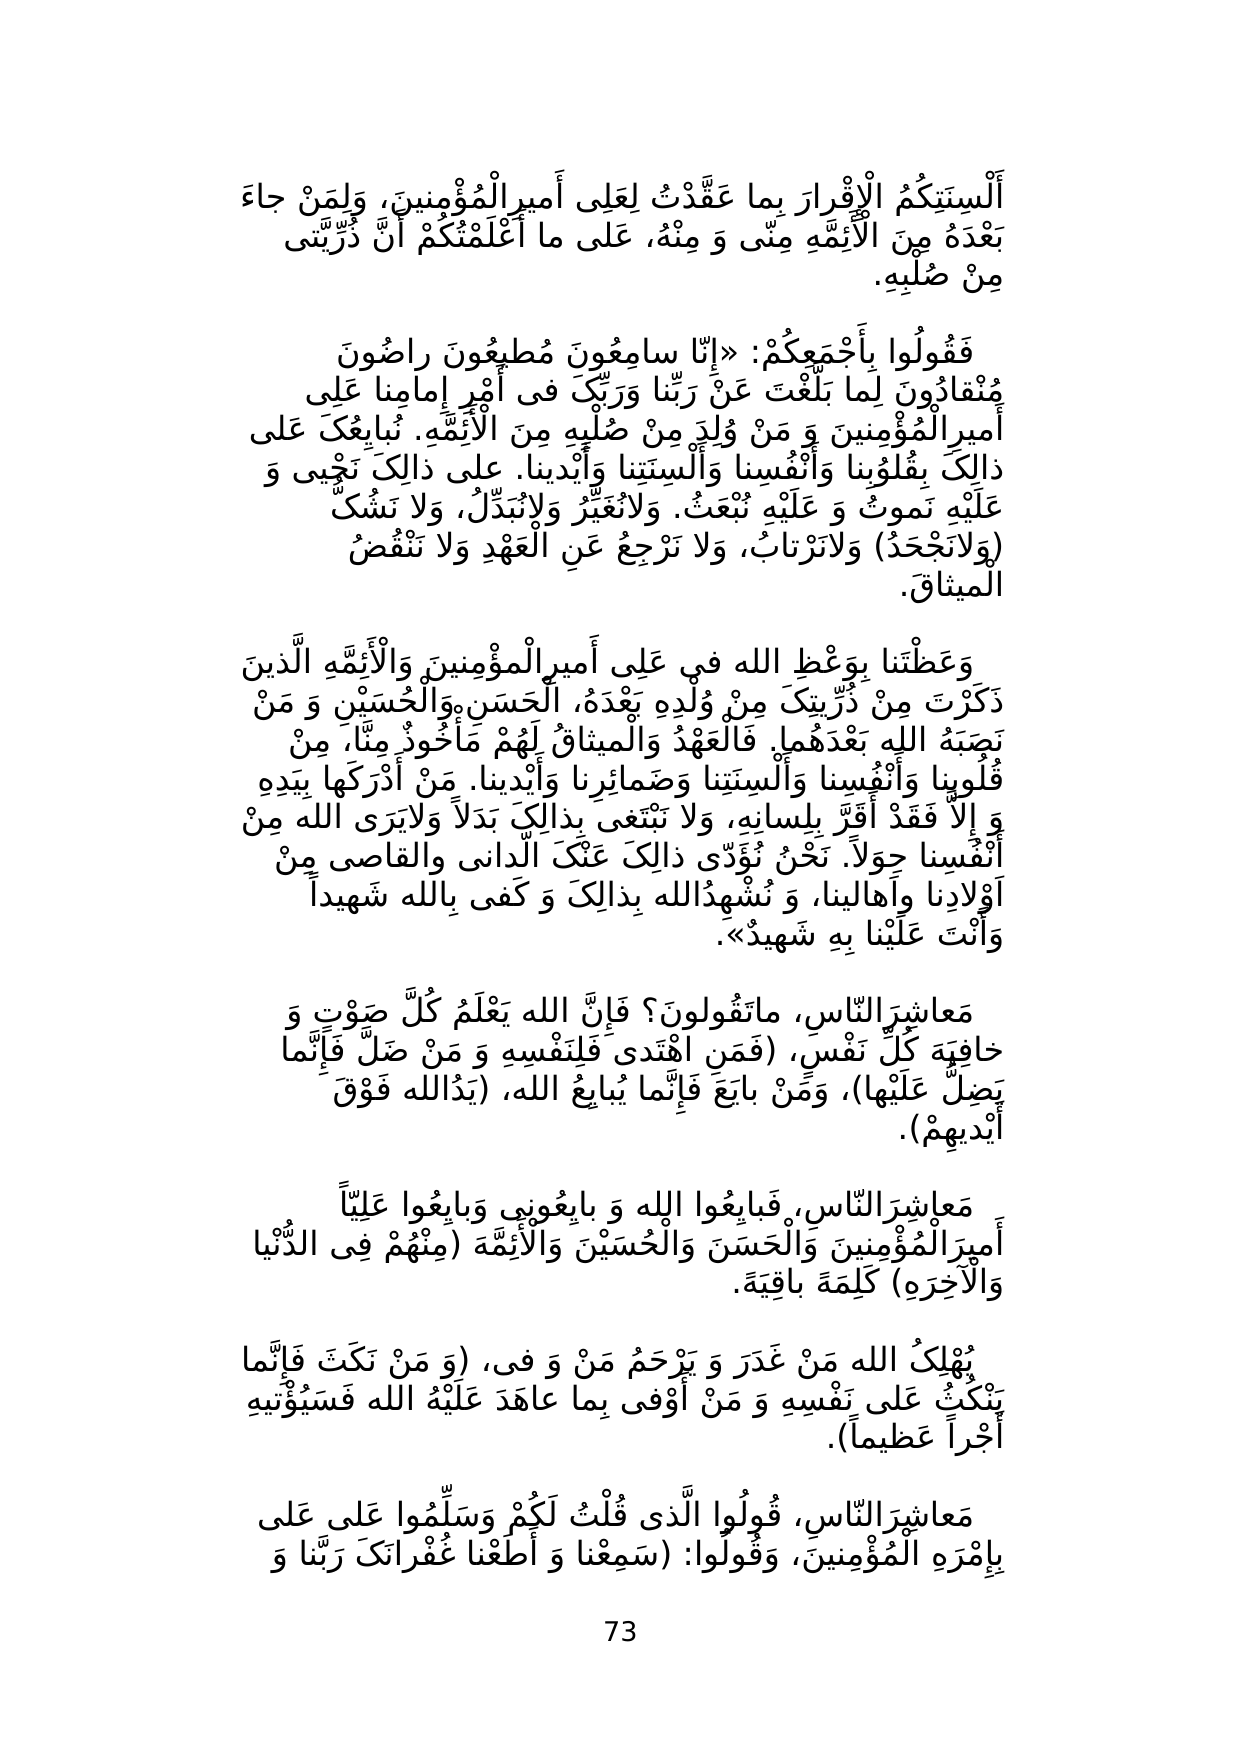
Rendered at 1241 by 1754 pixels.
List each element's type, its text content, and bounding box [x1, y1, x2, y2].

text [236, 177, 1004, 294]
text وَعَظْتَنا بِوَعْظِ الله فی عَلِی أَمیرِالْمؤْمِنینَ وَالْأَئِمَّهِ الَّذینَ ذَکَرْتَ مِنْ ذُرِّیتِکَ مِنْ وُلْدِهِ بَعْدَهُ، الْحَسَنِ وَالْحُسَیْنِ وَ مَنْ نَصَبَهُ الله بَعْدَهُما. فَالْعَهْدُ وَالْمیثاقُ لَهُمْ مَأْخُوذٌ مِنَّا، مِنْ قُلُوبِنا وَأَنْفُسِنا وَأَلْسِنَتِنا وَضَمائِرِنا وَأَیْدینا. مَنْ أَدْرَکَها بِیَدِهِ وَ إِلاَّ فَقَدْ أَقَرَّ بِلِسانِهِ، وَلا نَبْتَغی بِذالِکَ بَدَلاً وَلایَرَی الله مِنْ أَنْفُسِنا حِوَلاً. نَحْنُ نُؤَدّی ذالِکَ عَنْکَ الّدانی والقاصی مِنْ اَوْلادِنا واَهالینا، وَ نُشْهِدُالله بِذالِکَ وَ کَفی بِالله شَهیداً وَأَنْتَ عَلَیْنا بِهِ شَهیدٌ». [236, 642, 1004, 953]
text مَعاشِرَالنّاسِ، فَبایِعُوا الله وَ بایِعُونی وَبایِعُوا عَلِیّاً أَمیرَالْمُؤْمِنینَ وَالْحَسَنَ وَالْحُسَیْنَ وَالْأَئِمَّهَ (مِنْهُمْ فِی الدُّنْیا وَالْآخِرَهِ) کَلِمَهً باقِیَهً. [236, 1185, 1004, 1302]
text مَعاشِرَالنّاسِ، ماتَقُولونَ؟ فَإِنَّ الله یَعْلَمُ کُلَّ صَوْتٍ وَ خافِیَهَ کُلِّ نَفْسٍ، (فَمَنِ اهْتَدی فَلِنَفْسِهِ وَ مَنْ ضَلَّ فَإِنَّما یَضِلُّ عَلَیْها)، وَمَنْ بایَعَ فَإِنَّما یُبایِعُ الله، (یَدُالله فَوْقَ أَیْدیهِمْ). [236, 992, 1004, 1147]
text یُهْلِکُ الله مَنْ غَدَرَ وَ یَرْحَمُ مَنْ وَ فی، (وَ مَنْ نَکَثَ فَإِنَّما یَنْکُثُ عَلی نَفْسِهِ وَ مَنْ أَوْفی بِما عاهَدَ عَلَیْهُ الله فَسَیُؤْتیهِ أَجْراً عَظیماً). [236, 1340, 1004, 1457]
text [236, 1495, 1004, 1573]
text فَقُولُوا بِأَجْمَعِکُمْ: «إِنّا سامِعُونَ مُطیعُونَ راضُونَ مُنْقادُونَ لِما بَلَّغْتَ عَنْ رَبِّنا وَرَبِّکَ فی أَمْرِ إِمامِنا عَلِی أَمیرِالْمُؤْمِنینَ وَ مَنْ وُلِدَ مِنْ صُلْبِهِ مِنَ الْأَئِمَّهِ. نُبایِعُکَ عَلی ذالِکَ بِقُلوُبِنا وَأَنْفُسِنا وَأَلْسِنَتِنا وَأَیْدینا. علی ذالِکَ نَحْیی وَ عَلَیْهِ نَموتُ وَ عَلَیْهِ نُبْعَثُ. وَلانُغَیِّرُ وَلانُبَدِّلُ، وَلا نَشُکُّ (وَلانَجْحَدُ) وَلانَرْتابُ، وَلا نَرْجِعُ عَنِ الْعَهْدِ وَلا نَنْقُضُ الْمیثاقَ. [236, 332, 1004, 604]
